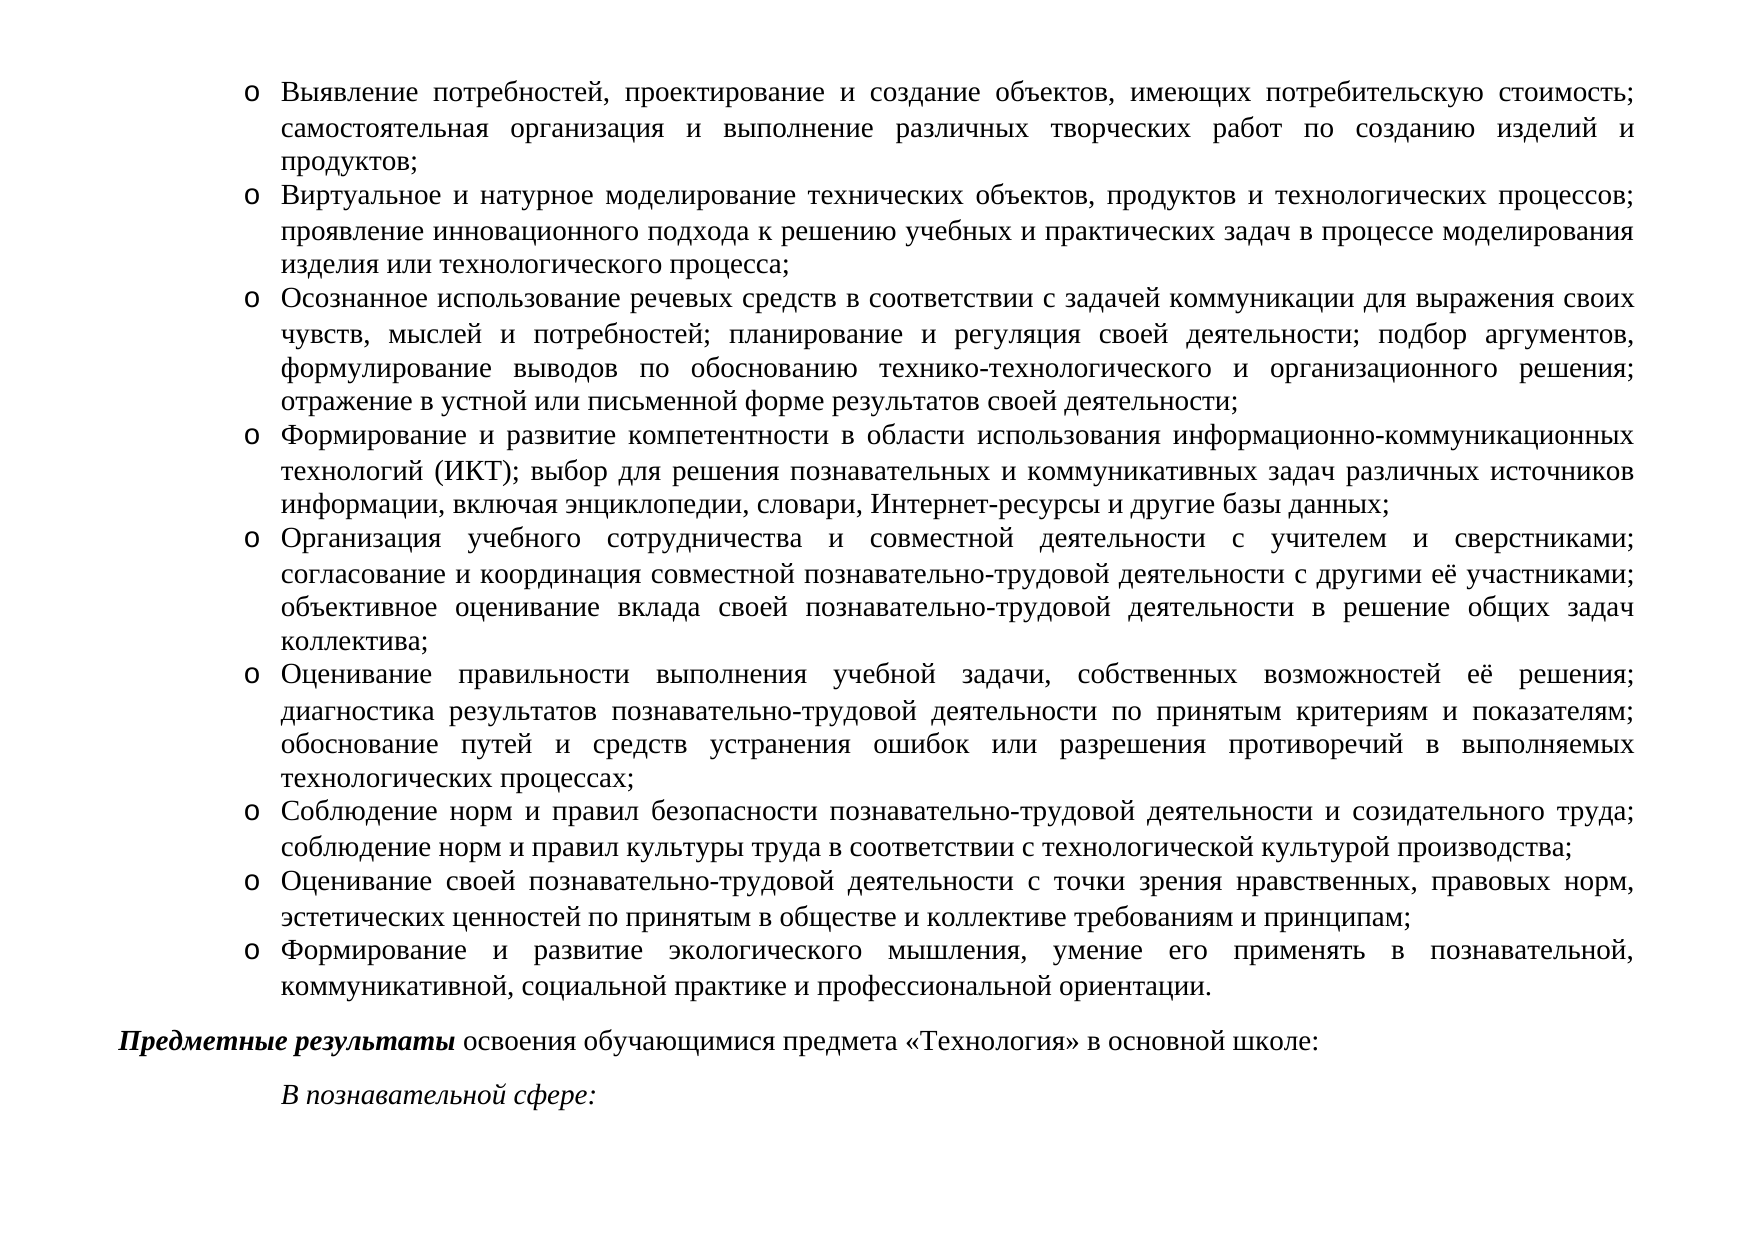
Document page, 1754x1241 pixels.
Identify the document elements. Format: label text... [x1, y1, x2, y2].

list Формирование и развитие экологического мышления, умение его применять в познавательной, коммуникативной, социальной практике и профессиональной ориентации. [243, 932, 1636, 1002]
text Предметные результаты освоения обучающимися предмета «Технология» в основной школе: [118, 1023, 1636, 1056]
list Соблюдение норм и правил безопасности познавательно-трудовой деятельности и созидательного труда; соблюдение норм и правил культуры труда в соответствии с технологической культурой производства; [243, 793, 1636, 863]
list Выявление потребностей, проектирование и создание объектов, имеющих потребительскую стоимость; самостоятельная организация и выполнение различных творческих работ по созданию изделий и продуктов; [243, 74, 1636, 177]
list Виртуальное и натурное моделирование технических объектов, продуктов и технологических процессов; проявление инновационного подхода к решению учебных и практических задач в процессе моделирования изделия или технологического процесса; [243, 177, 1636, 280]
list Оценивание правильности выполнения учебной задачи, собственных возможностей её решения; диагностика результатов познавательно-трудовой деятельности по принятым критериям и показателям; обоснование путей и средств устранения ошибок или разрешения противоречий в выполняемых технологических процессах; [243, 657, 1636, 793]
list В познавательной сфере: [281, 1077, 1636, 1111]
list Организация учебного сотрудничества и совместной деятельности с учителем и сверстниками; согласование и координация совместной познавательно-трудовой деятельности с другими её участниками; объективное оценивание вклада своей познавательно-трудовой деятельности в решение общих задач коллектива; [243, 520, 1636, 657]
list Формирование и развитие компетентности в области использования информационно-коммуникационных технологий (ИКТ); выбор для решения познавательных и коммуникативных задач различных источников информации, включая энциклопедии, словари, Интернет-ресурсы и другие базы данных; [243, 417, 1636, 520]
list Оценивание своей познавательно-трудовой деятельности с точки зрения нравственных, правовых норм, эстетических ценностей по принятым в обществе и коллективе требованиям и принципам; [243, 863, 1636, 932]
list Осознанное использование речевых средств в соответствии с задачей коммуникации для выражения своих чувств, мыслей и потребностей; планирование и регуляция своей деятельности; подбор аргументов, формулирование выводов по обоснованию технико-технологического и организационного решения; отражение в устной или письменной форме результатов своей деятельности; [243, 280, 1636, 417]
